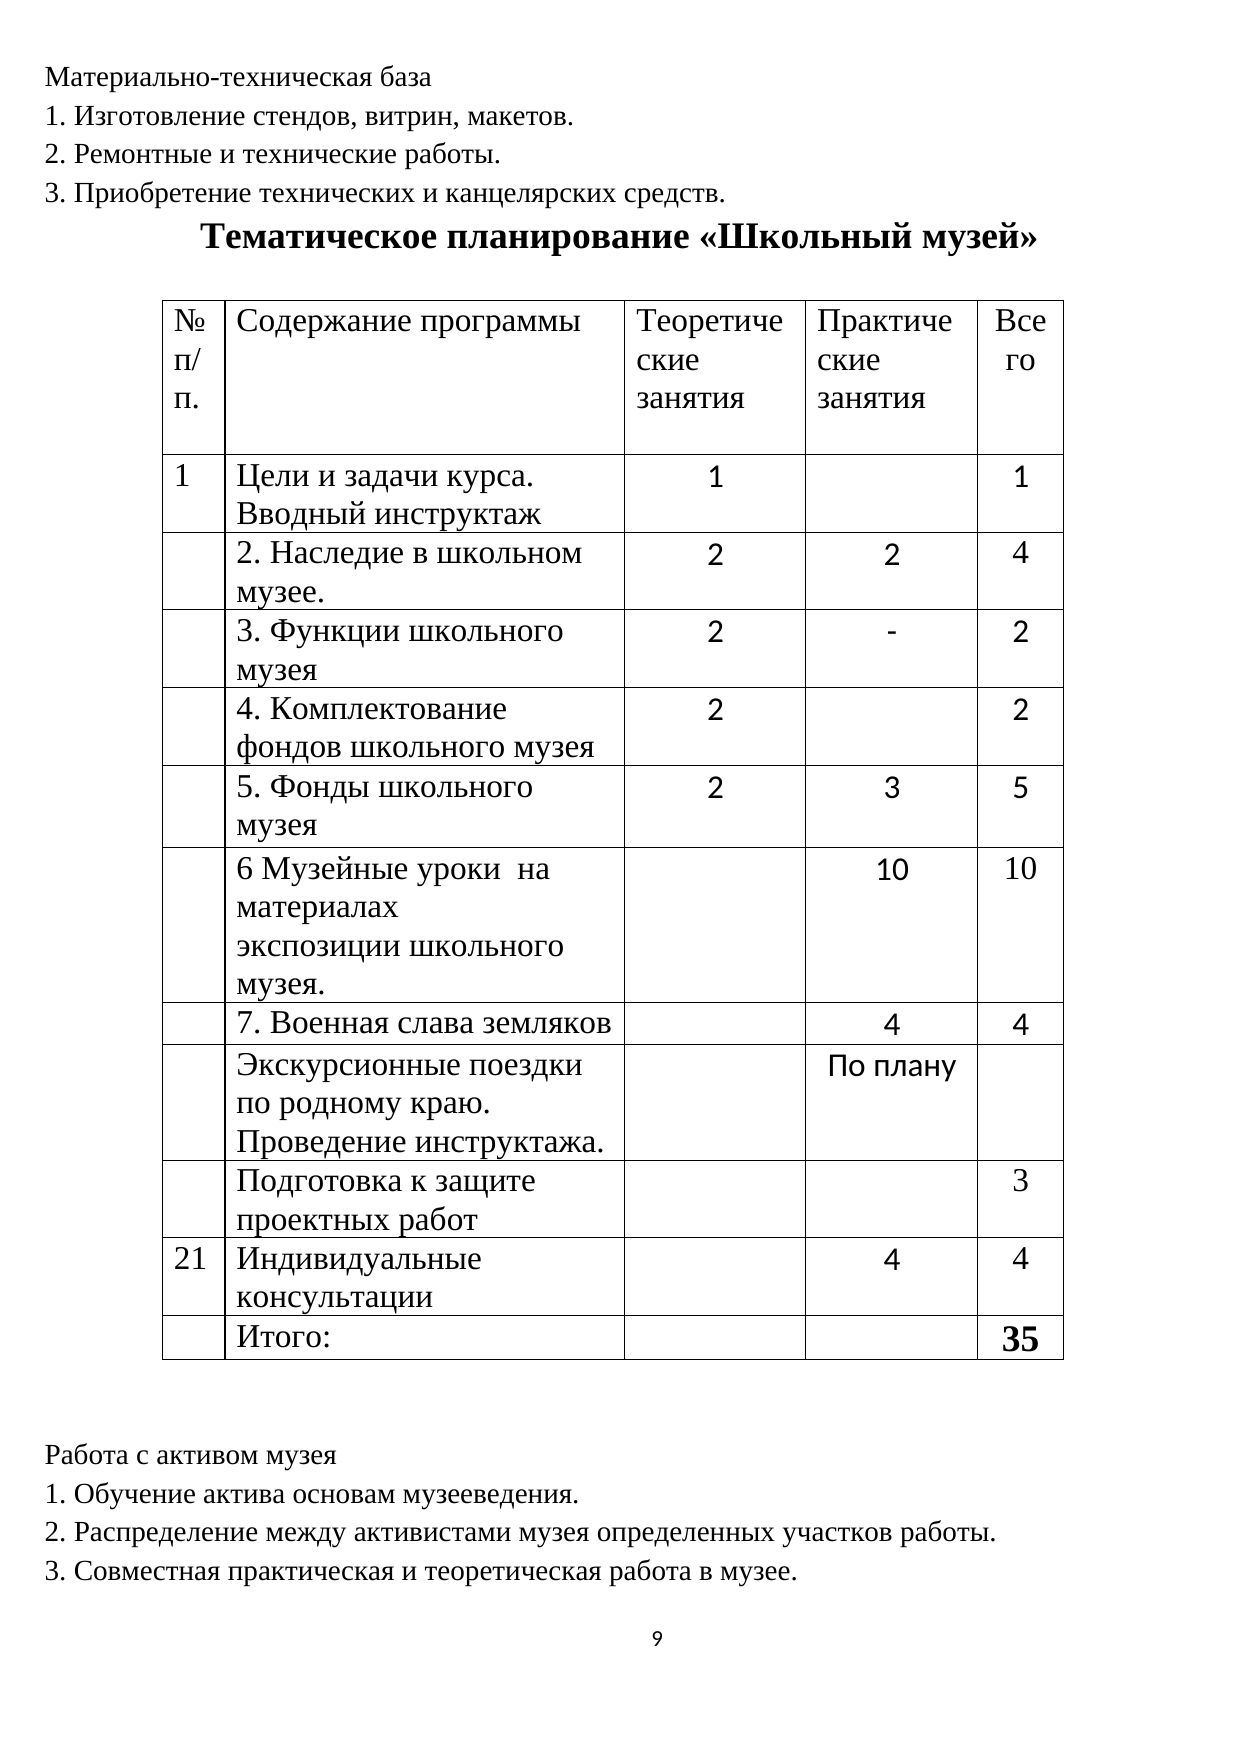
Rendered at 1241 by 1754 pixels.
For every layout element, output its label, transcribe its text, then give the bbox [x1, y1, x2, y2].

table_cell [163, 533, 224, 609]
table_cell [625, 1045, 805, 1159]
table_cell [978, 1045, 1063, 1159]
table_cell 35 [978, 1316, 1063, 1359]
table_cell 3 [806, 766, 977, 847]
table_cell 2 [625, 533, 805, 609]
table_cell 4 [806, 1238, 977, 1315]
table_cell [163, 1316, 224, 1359]
table_header Теоретические занятия [625, 301, 805, 454]
table_cell 2 [625, 610, 805, 687]
table_cell [163, 1161, 224, 1237]
text 3. Приобретение технических и канцелярских средств. [44, 175, 1152, 208]
table_header Всего [978, 301, 1063, 454]
table_cell - [806, 610, 977, 687]
table_cell 1 [978, 455, 1063, 532]
table_cell [163, 1003, 224, 1043]
table_cell 10 [978, 848, 1063, 1002]
table_cell [163, 766, 224, 847]
text Материально-техническая база [44, 59, 1152, 93]
table_cell 4 [806, 1003, 977, 1043]
table_cell [163, 848, 224, 1002]
table_cell Экскурсионные поездки по родному краю. Проведение инструктажа. [226, 1045, 624, 1159]
text Работа с активом музея [44, 1437, 1152, 1471]
table_cell [163, 610, 224, 687]
table_cell [625, 1316, 805, 1359]
table_cell Итого: [226, 1316, 624, 1359]
table_cell 4 [978, 1003, 1063, 1043]
table_cell [163, 1045, 224, 1159]
table_cell 2 [625, 688, 805, 765]
table_cell Цели и задачи курса. Вводный инструктаж [226, 455, 624, 532]
table_cell 2. Наследие в школьном музее. [226, 533, 624, 609]
text 2. Распределение между активистами музея определенных участков работы. [44, 1514, 1152, 1548]
table_cell 3 [978, 1161, 1063, 1237]
table_cell [163, 688, 224, 765]
table_cell 5 [978, 766, 1063, 847]
table_cell 4. Комплектование фондов школьного музея [226, 688, 624, 765]
text Тематическое планирование «Школьный музей» [162, 213, 1152, 256]
table_cell 3. Функции школьного музея [226, 610, 624, 687]
table_cell 1 [163, 455, 224, 532]
table_header Практические занятия [806, 301, 977, 454]
table_header Содержание программы [226, 301, 624, 454]
table_cell 2 [978, 688, 1063, 765]
text 1. Обучение актива основам музееведения. [44, 1476, 1152, 1509]
table_cell [806, 1316, 977, 1359]
text 1. Изготовление стендов, витрин, макетов. [44, 98, 1152, 131]
table_cell 10 [806, 848, 977, 1002]
table_cell [625, 1238, 805, 1315]
table_cell 7. Военная слава земляков [226, 1003, 624, 1043]
table_cell Подготовка к защите проектных работ [226, 1161, 624, 1237]
text 3. Совместная практическая и теоретическая работа в музее. [44, 1553, 1152, 1586]
table_cell 6 Музейные уроки на материалах экспозиции школьного музея. [226, 848, 624, 1002]
table_cell Индивидуальные консультации [226, 1238, 624, 1315]
table_cell [806, 455, 977, 532]
table_cell 2 [978, 610, 1063, 687]
table_cell 2 [806, 533, 977, 609]
text 2. Ремонтные и технические работы. [44, 136, 1152, 170]
table_cell [625, 1003, 805, 1043]
table_cell 5. Фонды школьного музея [226, 766, 624, 847]
table_cell 4 [978, 1238, 1063, 1315]
table_cell 21 [163, 1238, 224, 1315]
table_cell [806, 688, 977, 765]
table_cell [625, 1161, 805, 1237]
table_cell [625, 848, 805, 1002]
table_header № п/п. [163, 301, 224, 454]
table_cell [806, 1161, 977, 1237]
table_cell 2 [625, 766, 805, 847]
table_cell 1 [625, 455, 805, 532]
table_cell 4 [978, 533, 1063, 609]
table_cell По плану [806, 1045, 977, 1159]
